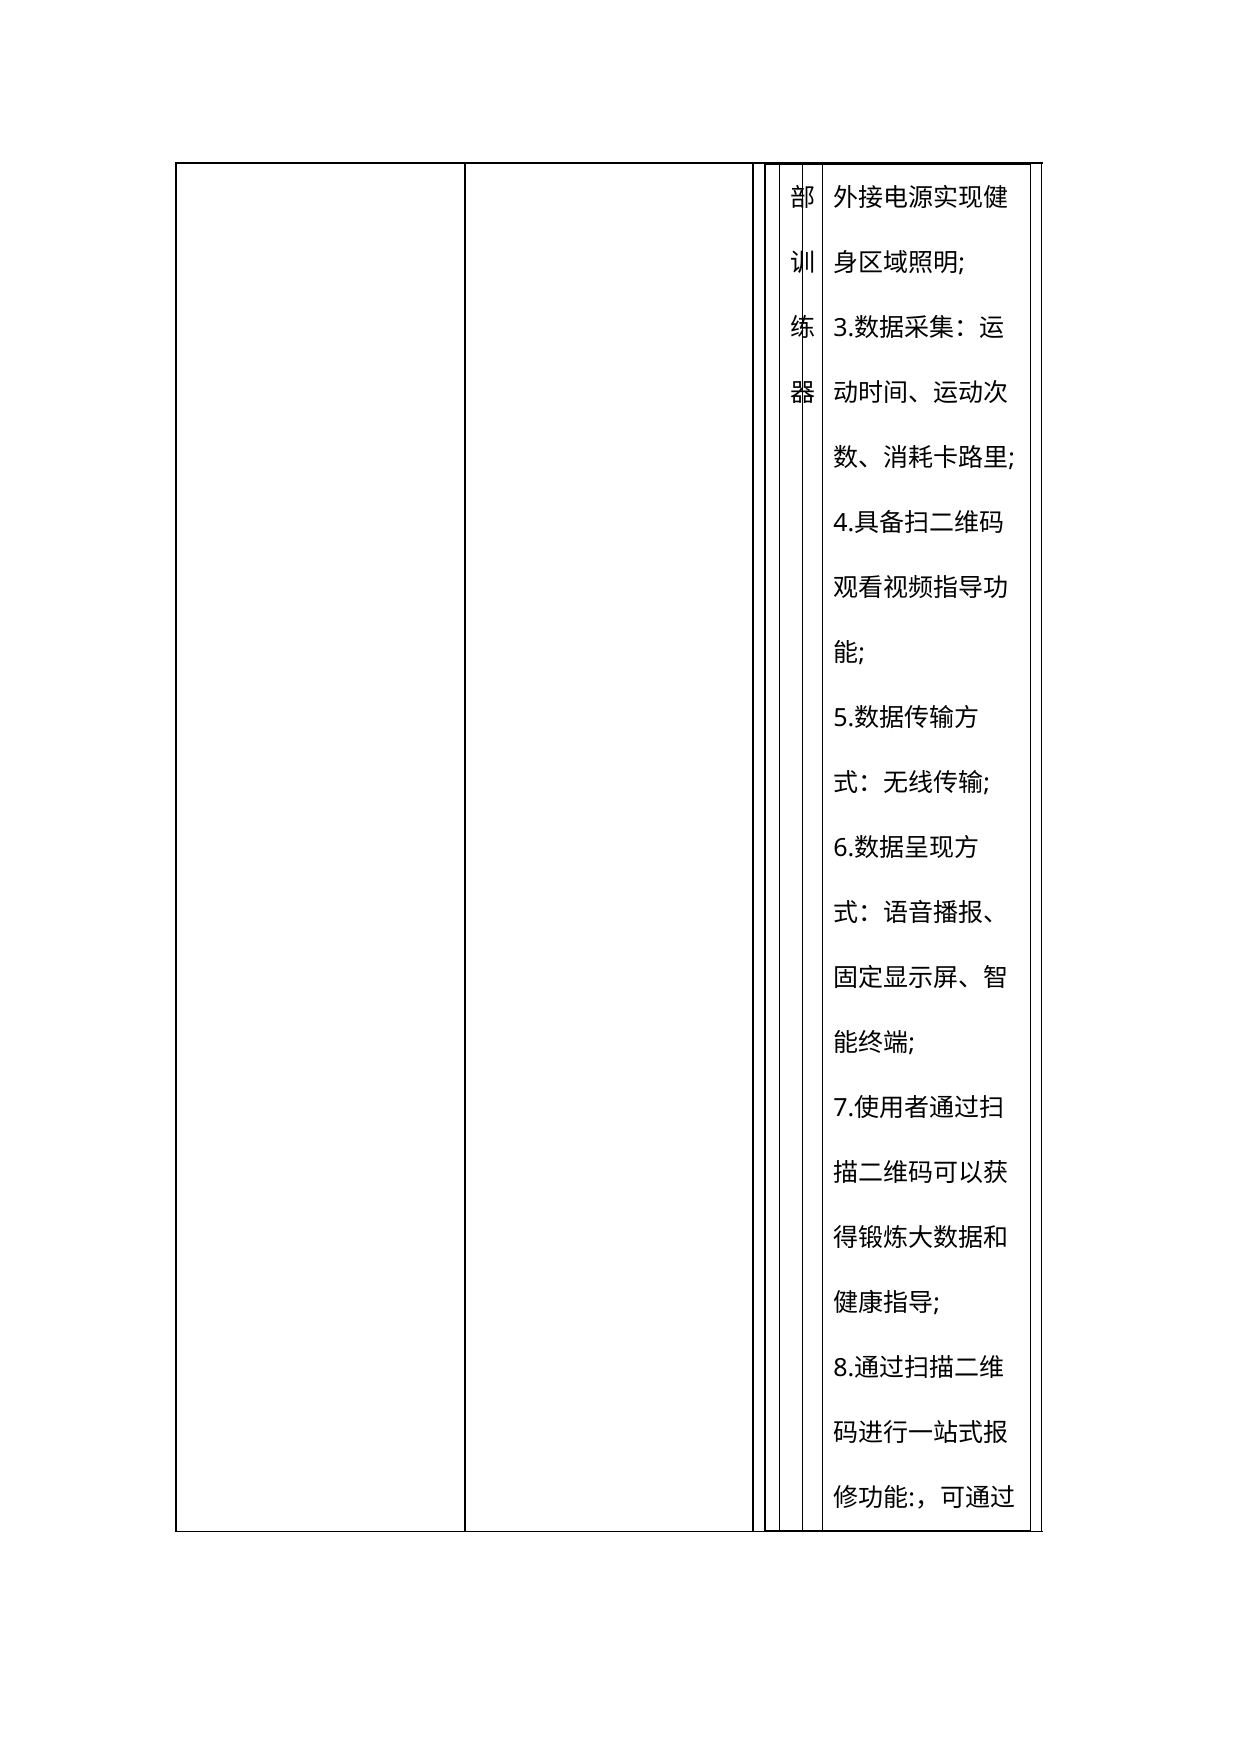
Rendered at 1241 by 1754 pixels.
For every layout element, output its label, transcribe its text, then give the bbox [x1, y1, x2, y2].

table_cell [780, 165, 802, 1530]
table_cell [823, 165, 1030, 1530]
table_cell [466, 164, 752, 1531]
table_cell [766, 165, 779, 1530]
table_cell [803, 165, 822, 1530]
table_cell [1031, 164, 1041, 1531]
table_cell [754, 164, 764, 1531]
table_cell 1 [177, 164, 464, 1531]
